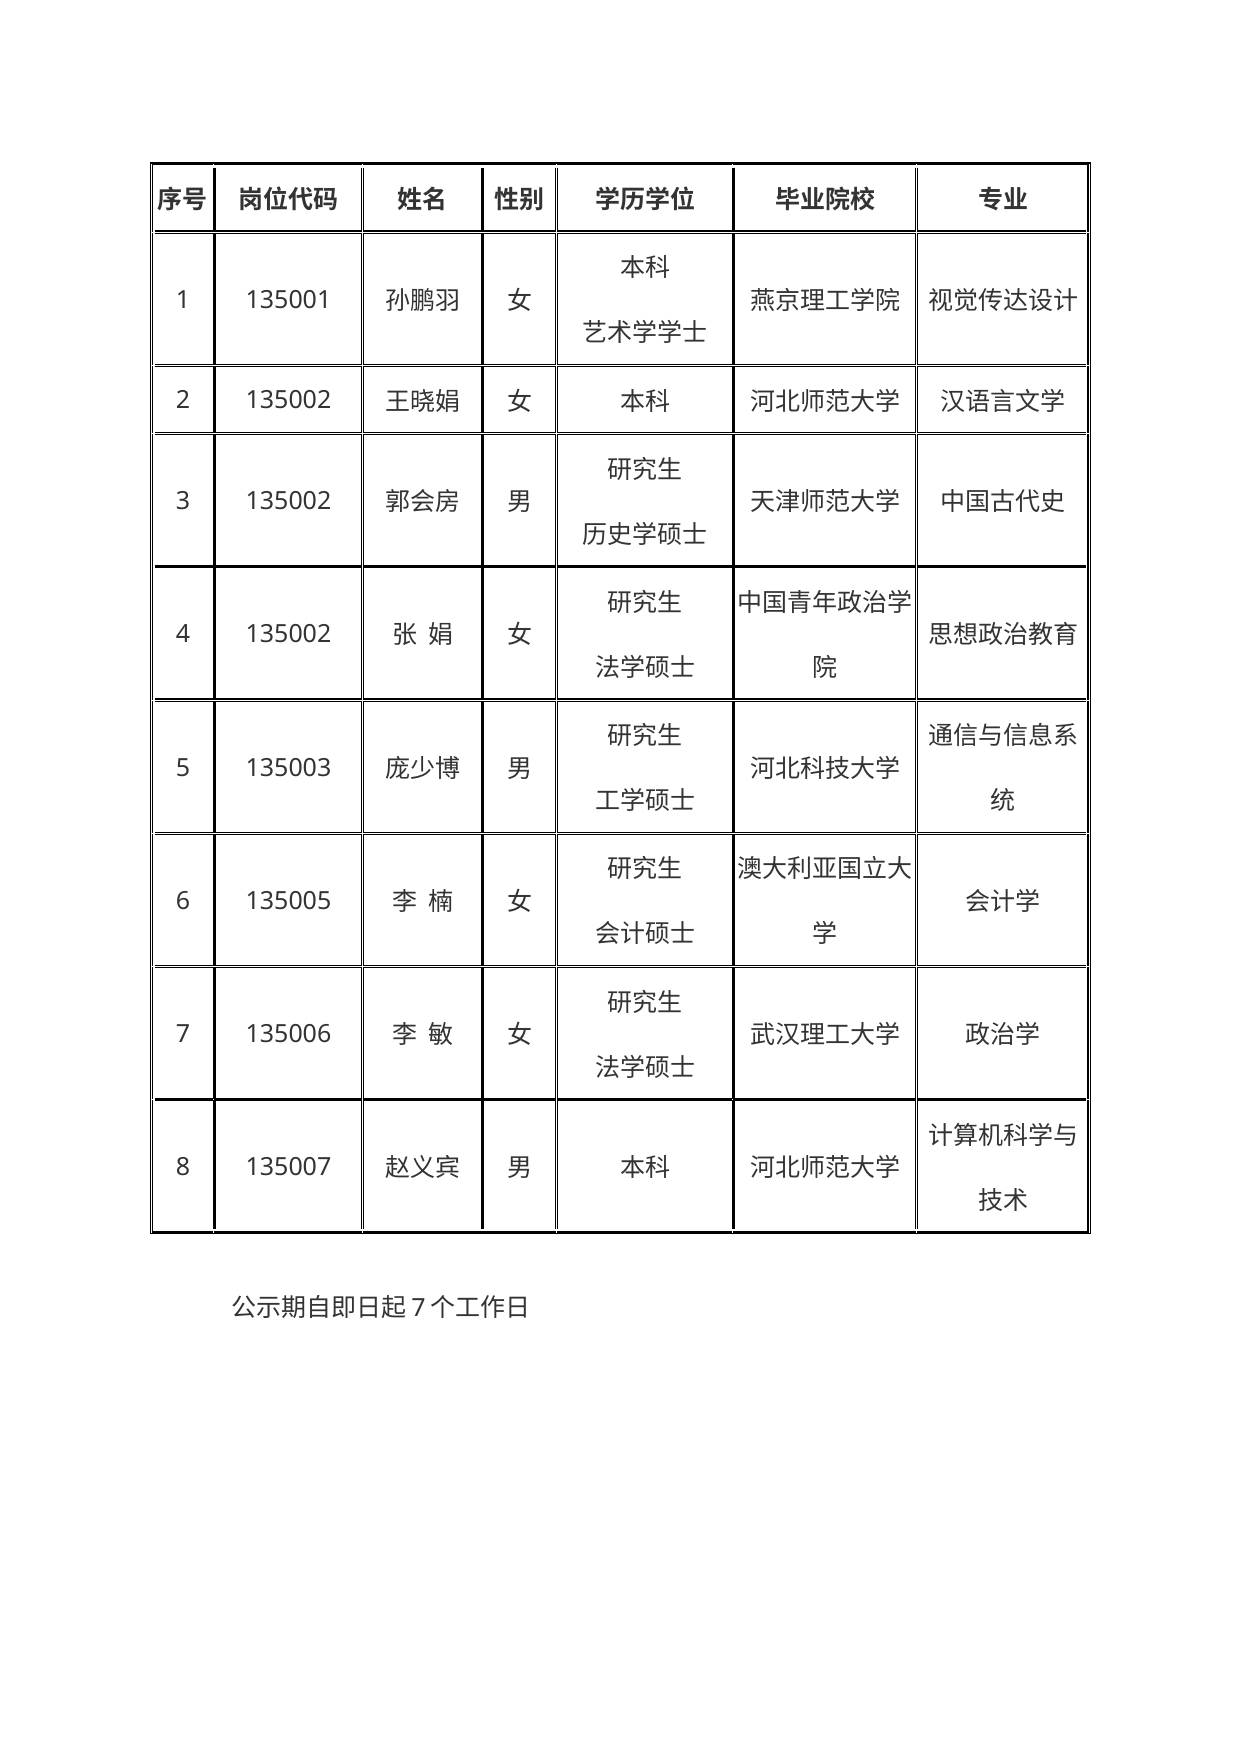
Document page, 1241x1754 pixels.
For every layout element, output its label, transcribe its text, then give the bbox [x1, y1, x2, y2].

table_cell 中国古代史 [917, 432, 1089, 565]
table_cell 研究生 会计硕士 [558, 835, 732, 964]
table_cell 计算机科学与技术 [917, 1098, 1089, 1231]
table_cell 研究生 工学硕士 [558, 702, 732, 831]
table_cell 女 [484, 968, 555, 1098]
table_cell 天津师范大学 [735, 435, 915, 565]
table_cell 男 [484, 702, 555, 831]
table_cell 政治学 [918, 965, 1088, 1098]
table_cell 汉语言文学 [918, 364, 1088, 432]
table_cell 1 [153, 230, 213, 363]
table_cell 135007 [214, 1101, 362, 1231]
table_cell 研究生 法学硕士 [558, 968, 732, 1098]
table_cell 河北师范大学 [735, 367, 915, 432]
table_cell 6 [153, 831, 213, 964]
table_cell 庞少博 [364, 702, 481, 831]
table_header 毕业院校 [733, 165, 917, 230]
table_cell 通信与信息系统 [918, 698, 1088, 831]
table_cell 李 敏 [364, 968, 481, 1098]
table_header 岗位代码 [214, 165, 362, 230]
table_header 专业 [917, 165, 1087, 230]
table_cell 男 [484, 435, 555, 565]
table_cell 2 [153, 364, 213, 432]
table_cell 张 娟 [364, 568, 481, 698]
table_cell 赵义宾 [363, 1101, 482, 1231]
table_cell 135002 [216, 435, 361, 565]
table_header 性别 [482, 165, 557, 230]
table_cell 燕京理工学院 [735, 234, 915, 363]
table_cell 中国青年政治学院 [735, 568, 915, 698]
table_cell 女 [484, 367, 555, 432]
table_cell 孙鹏羽 [364, 234, 481, 363]
table_cell 8 [151, 1098, 214, 1231]
table_header 学历学位 [557, 164, 733, 230]
table_cell 河北科技大学 [735, 702, 915, 831]
table_cell 3 [151, 432, 214, 565]
table_cell 武汉理工大学 [735, 968, 915, 1098]
text 公示期自即日起7个工作日 [187, 1273, 1053, 1338]
table_cell 研究生 历史学硕士 [558, 435, 732, 565]
table_cell 本科 [558, 367, 732, 432]
table_cell 本科 [557, 1101, 733, 1231]
table_cell 135003 [216, 702, 361, 831]
table_cell 李 楠 [364, 835, 481, 964]
table_cell 本科 艺术学学士 [558, 234, 732, 363]
table_cell 河北师范大学 [733, 1101, 917, 1231]
table_cell 135002 [216, 367, 361, 432]
table_cell 135006 [216, 968, 361, 1098]
table_cell 澳大利亚国立大学 [735, 835, 915, 964]
table_cell 女 [484, 835, 555, 964]
table_cell 135001 [216, 234, 361, 363]
table_cell 郭会房 [364, 435, 481, 565]
table_cell 4 [153, 565, 213, 698]
table_cell 5 [153, 698, 213, 831]
table_header 姓名 [363, 165, 482, 230]
table_cell 王晓娟 [364, 367, 481, 432]
table_cell 7 [153, 965, 213, 1098]
table_cell 135005 [216, 835, 361, 964]
table_cell 会计学 [918, 831, 1088, 964]
table_cell 研究生 法学硕士 [558, 568, 732, 698]
table_cell 女 [484, 568, 555, 698]
table_cell 135002 [216, 568, 361, 698]
table_cell 男 [482, 1101, 557, 1231]
table_cell 视觉传达设计 [918, 230, 1088, 363]
table_cell 思想政治教育 [918, 565, 1087, 698]
table_header 序号 [153, 164, 214, 230]
table_cell 女 [484, 234, 555, 363]
